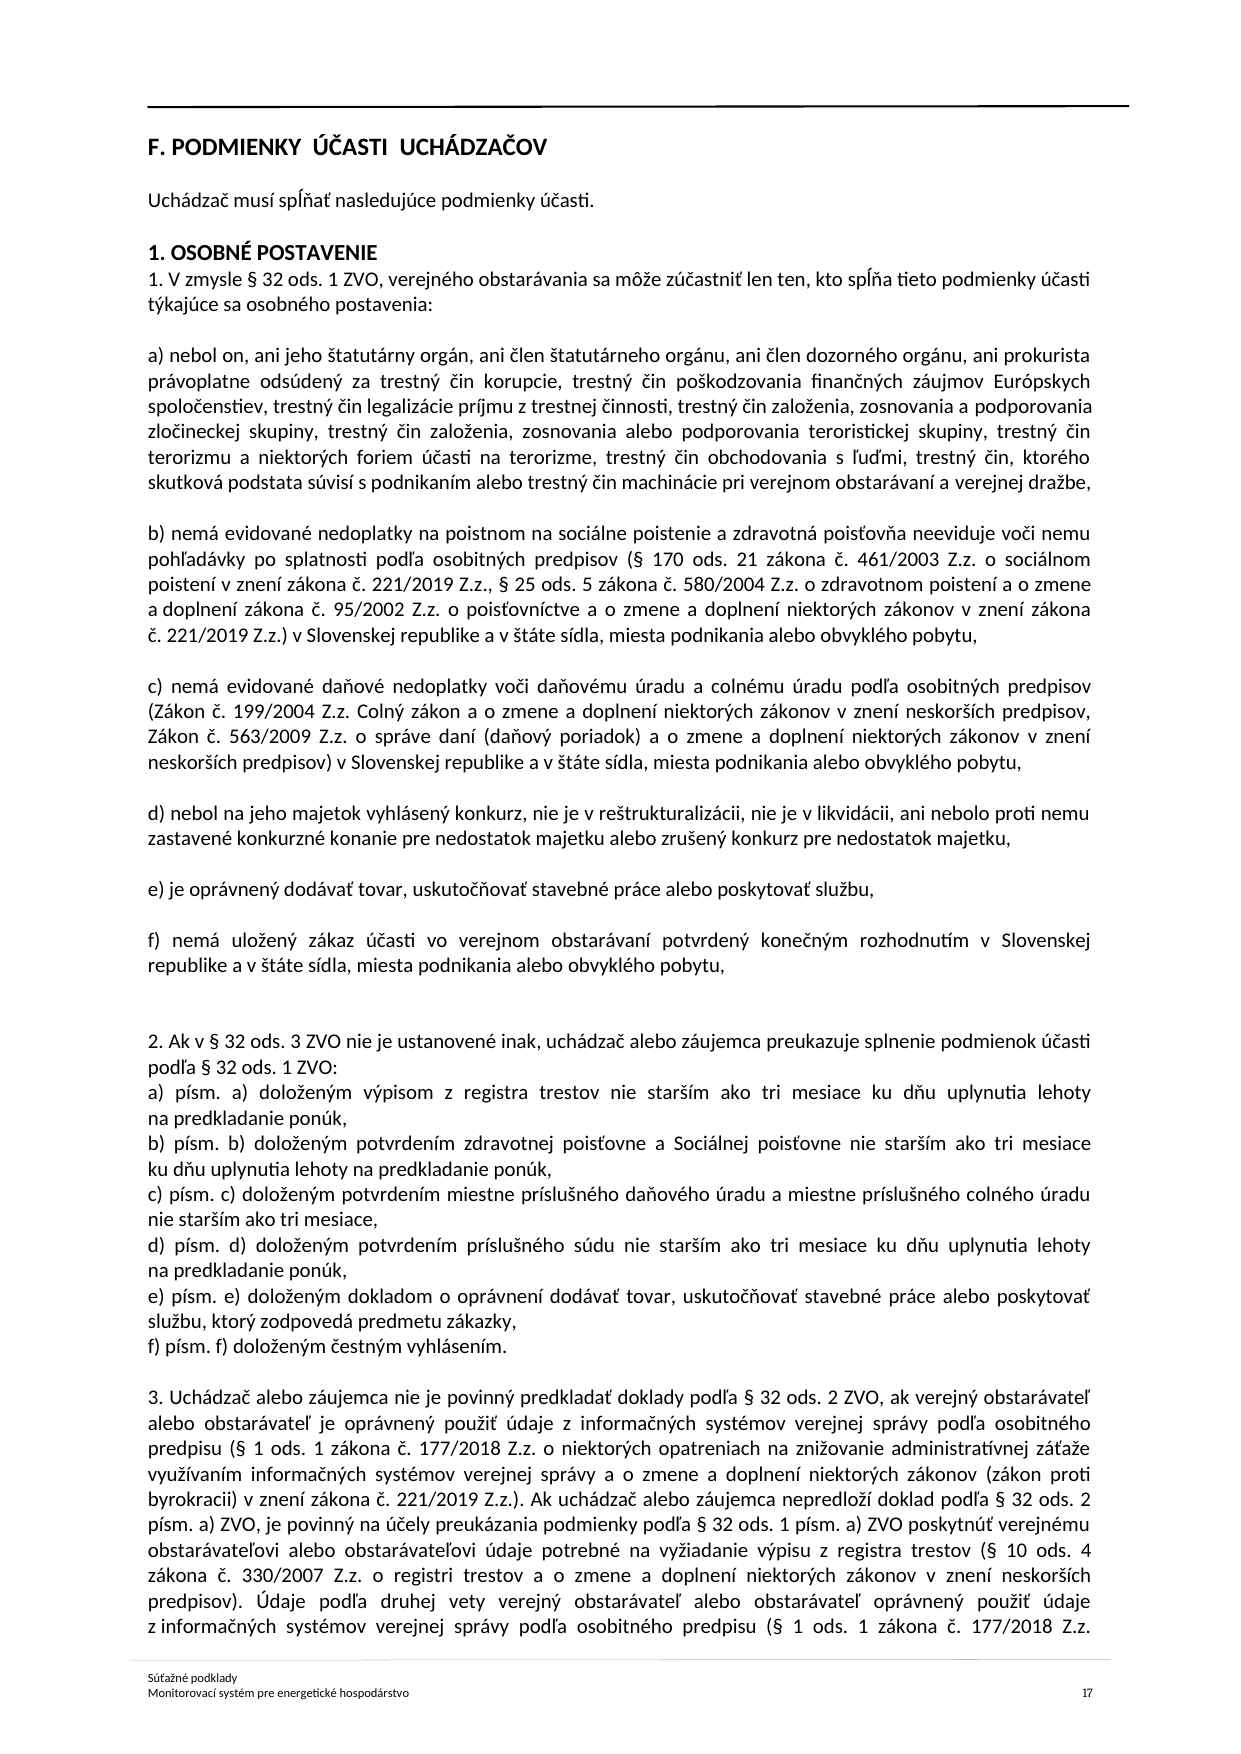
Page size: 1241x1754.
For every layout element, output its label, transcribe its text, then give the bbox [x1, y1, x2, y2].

text d) písm. d) doloženým potvrdením príslušného súdu nie starším ako tri mesiace ku dňu uplynutia lehoty na predkladanie ponúk, [148, 1232, 1092, 1283]
text 1. OSOBNÉ POSTAVENIE [148, 238, 1092, 266]
text Uchádzač musí spĺňať nasledujúce podmienky účasti. [148, 187, 1092, 213]
text 2. Ak v § 32 ods. 3 ZVO nie je ustanovené inak, uchádzač alebo záujemca preukazuje splnenie podmienok účasti podľa § 32 ods. 1 ZVO: [148, 1029, 1092, 1079]
text f) písm. f) doloženým čestným vyhlásením. [148, 1334, 1092, 1359]
text 1. V zmysle § 32 ods. 1 ZVO, verejného obstarávania sa môže zúčastniť len ten, kto spĺňa tieto podmienky účasti týkajúce sa osobného postavenia: [148, 266, 1092, 317]
text e) písm. e) doloženým dokladom o oprávnení dodávať tovar, uskutočňovať stavebné práce alebo poskytovať službu, ktorý zodpovedá predmetu zákazky, [148, 1283, 1092, 1334]
text a) písm. a) doloženým výpisom z registra trestov nie starším ako tri mesiace ku dňu uplynutia lehoty na predkladanie ponúk, [148, 1079, 1092, 1130]
text c) písm. c) doloženým potvrdením miestne príslušného daňového úradu a miestne príslušného colného úradu nie starším ako tri mesiace, [148, 1181, 1092, 1232]
text c) nemá evidované daňové nedoplatky voči daňovému úradu a colnému úradu podľa osobitných predpisov (Zákon č. 199/2004 Z.z. Colný zákon a o zmene a doplnení niektorých zákonov v znení neskorších predpisov, Zákon č. 563/2009 Z.z. o správe daní (daňový poriadok) a o zmene a doplnení niektorých zákonov v znení neskorších predpisov) v Slovenskej republike a v štáte sídla, miesta podnikania alebo obvyklého pobytu, [148, 673, 1092, 774]
text b) písm. b) doloženým potvrdením zdravotnej poisťovne a Sociálnej poisťovne nie starším ako tri mesiace ku dňu uplynutia lehoty na predkladanie ponúk, [148, 1130, 1092, 1181]
text d) nebol na jeho majetok vyhlásený konkurz, nie je v reštrukturalizácii, nie je v likvidácii, ani nebolo proti nemu zastavené konkurzné konanie pre nedostatok majetku alebo zrušený konkurz pre nedostatok majetku, [148, 800, 1092, 851]
text e) je oprávnený dodávať tovar, uskutočňovať stavebné práce alebo poskytovať službu, [148, 876, 1092, 902]
text a) nebol on, ani jeho štatutárny orgán, ani člen štatutárneho orgánu, ani člen dozorného orgánu, ani prokurista právoplatne odsúdený za trestný čin korupcie, trestný čin poškodzovania finančných záujmov Európskych spoločenstiev, trestný čin legalizácie príjmu z trestnej činnosti, trestný čin založenia, zosnovania a podporovania zločineckej skupiny, trestný čin založenia, zosnovania alebo podporovania teroristickej skupiny, trestný čin terorizmu a niektorých foriem účasti na terorizme, trestný čin obchodovania s ľuďmi, trestný čin, ktorého skutková podstata súvisí s podnikaním alebo trestný čin machinácie pri verejnom obstarávaní a verejnej dražbe, [148, 342, 1092, 495]
text f) nemá uložený zákaz účasti vo verejnom obstarávaní potvrdený konečným rozhodnutím v Slovenskej republike a v štáte sídla, miesta podnikania alebo obvyklého pobytu, [148, 927, 1092, 978]
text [148, 1384, 1092, 1639]
text b) nemá evidované nedoplatky na poistnom na sociálne poistenie a zdravotná poisťovňa neeviduje voči nemu pohľadávky po splatnosti podľa osobitných predpisov (§ 170 ods. 21 zákona č. 461/2003 Z.z. o sociálnom poistení v znení zákona č. 221/2019 Z.z., § 25 ods. 5 zákona č. 580/2004 Z.z. o zdravotnom poistení a o zmene a doplnení zákona č. 95/2002 Z.z. o poisťovníctve a o zmene a doplnení niektorých zákonov v znení zákona č. 221/2019 Z.z.) v Slovenskej republike a v štáte sídla, miesta podnikania alebo obvyklého pobytu, [148, 520, 1092, 647]
text F. PODMIENKY ÚČASTI UCHÁDZAČOV [148, 131, 1092, 162]
